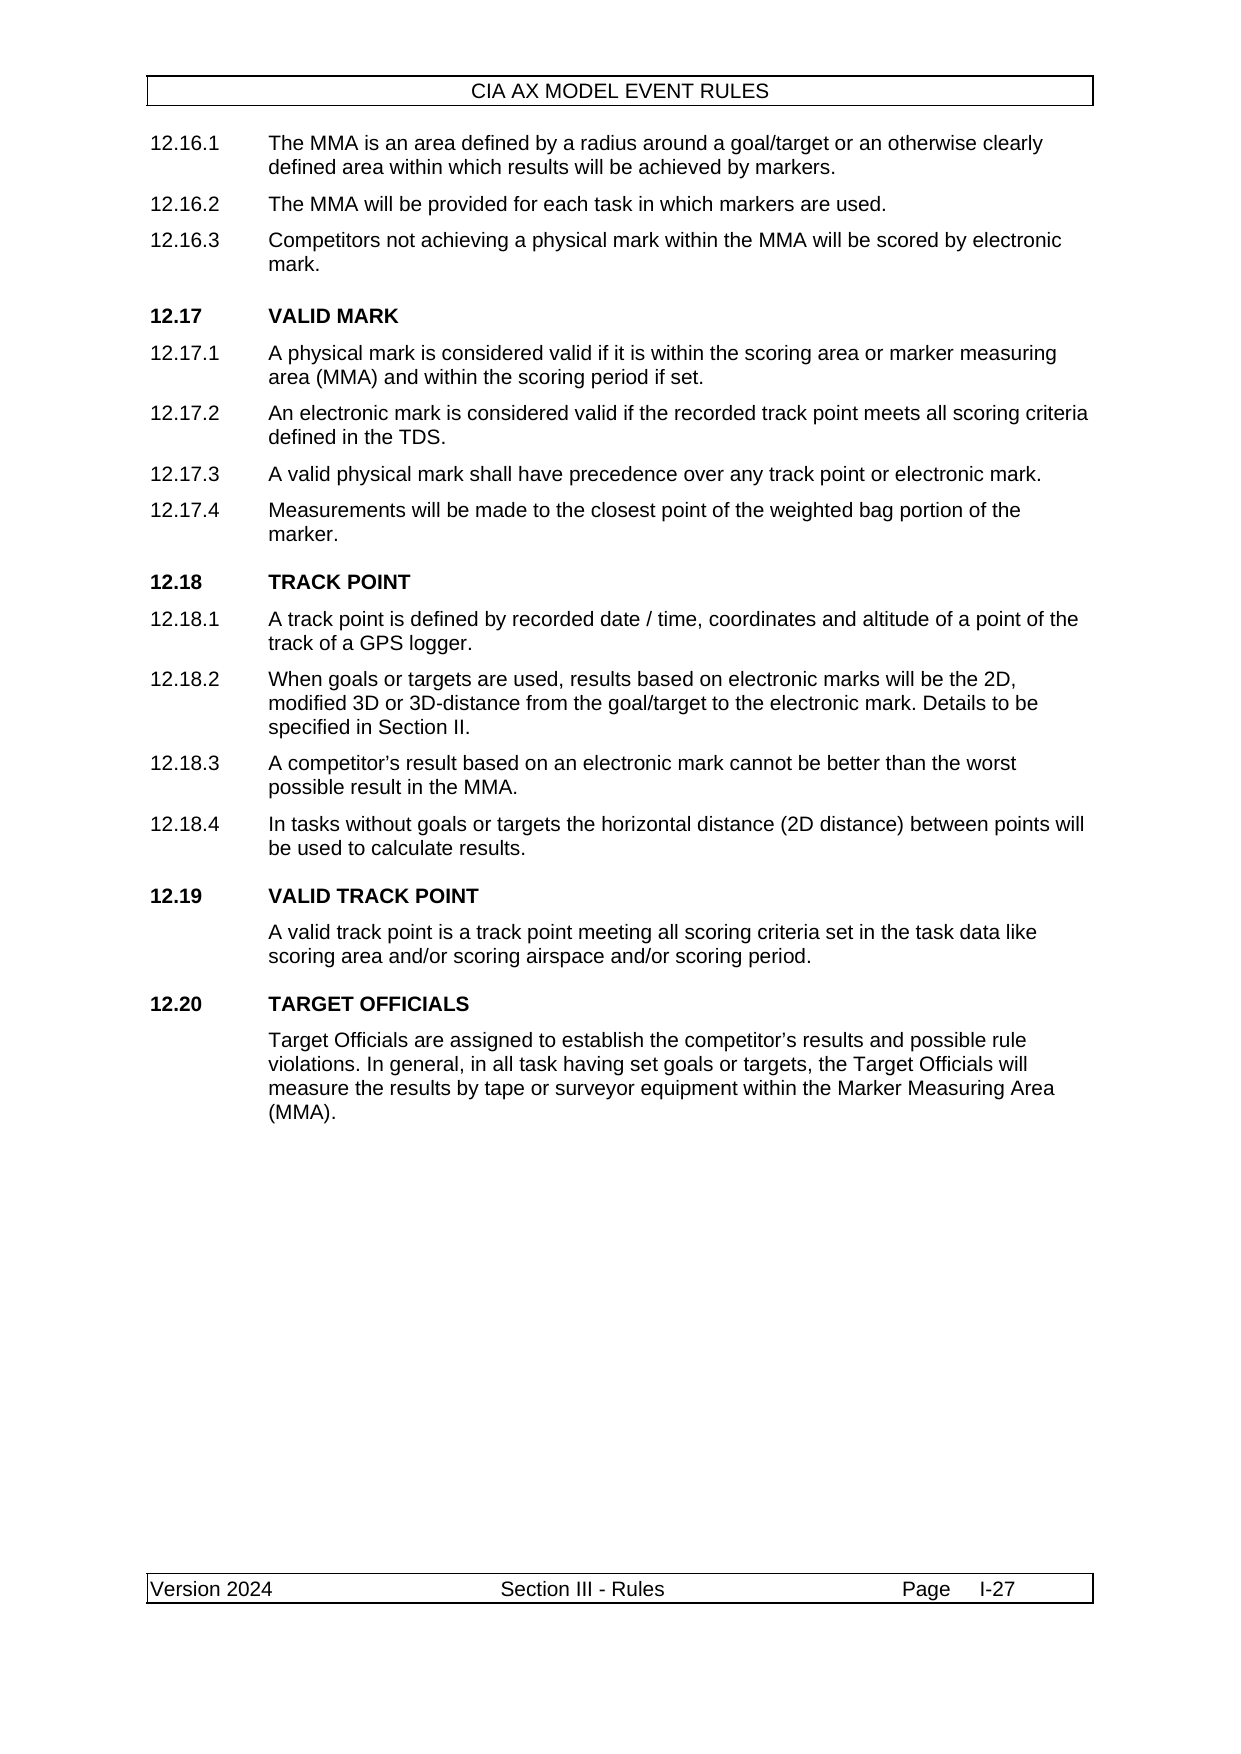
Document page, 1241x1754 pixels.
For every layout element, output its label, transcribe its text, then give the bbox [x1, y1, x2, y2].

text 12.18.2 When goals or targets are used, results based on electronic marks will be the 2D, modified 3D or 3D-distance from the goal/target to the electronic mark. Details to be specified in Section II. [150, 667, 1090, 739]
text 12.16.2 The MMA will be provided for each task in which markers are used. [150, 192, 1090, 216]
text Target Officials are assigned to establish the competitor’s results and possible rule violations. In general, in all task having set goals or targets, the Target Officials will measure the results by tape or surveyor equipment within the Marker Measuring Area (MMA). [150, 1028, 1090, 1124]
text 12.17.2 An electronic mark is considered valid if the recorded track point meets all scoring criteria defined in the TDS. [150, 401, 1090, 449]
subtitle 12.20 TARGET OFFICIALS [150, 992, 1090, 1016]
subtitle 12.17 VALID MARK [150, 304, 1090, 328]
text 12.16.3 Competitors not achieving a physical mark within the MMA will be scored by electronic mark. [150, 228, 1090, 276]
text 12.18.1 A track point is defined by recorded date / time, coordinates and altitude of a point of the track of a GPS logger. [150, 606, 1090, 654]
text 12.18.4 In tasks without goals or targets the horizontal distance (2D distance) between points will be used to calculate results. [150, 812, 1090, 859]
text 12.17.3 A valid physical mark shall have precedence over any track point or electronic mark. [150, 462, 1090, 486]
subtitle 12.19 VALID TRACK POINT [150, 883, 1090, 907]
text A valid track point is a track point meeting all scoring criteria set in the task data like scoring area and/or scoring airspace and/or scoring period. [150, 920, 1090, 968]
text 12.17.4 Measurements will be made to the closest point of the weighted bag portion of the marker. [150, 498, 1090, 546]
subtitle 12.18 TRACK POINT [150, 570, 1090, 594]
text 12.17.1 A physical mark is considered valid if it is within the scoring area or marker measuring area (MMA) and within the scoring period if set. [150, 341, 1090, 389]
text 12.16.1 The MMA is an area defined by a radius around a goal/target or an otherwise clearly defined area within which results will be achieved by markers. [150, 131, 1090, 179]
text 12.18.3 A competitor’s result based on an electronic mark cannot be better than the worst possible result in the MMA. [150, 751, 1090, 799]
